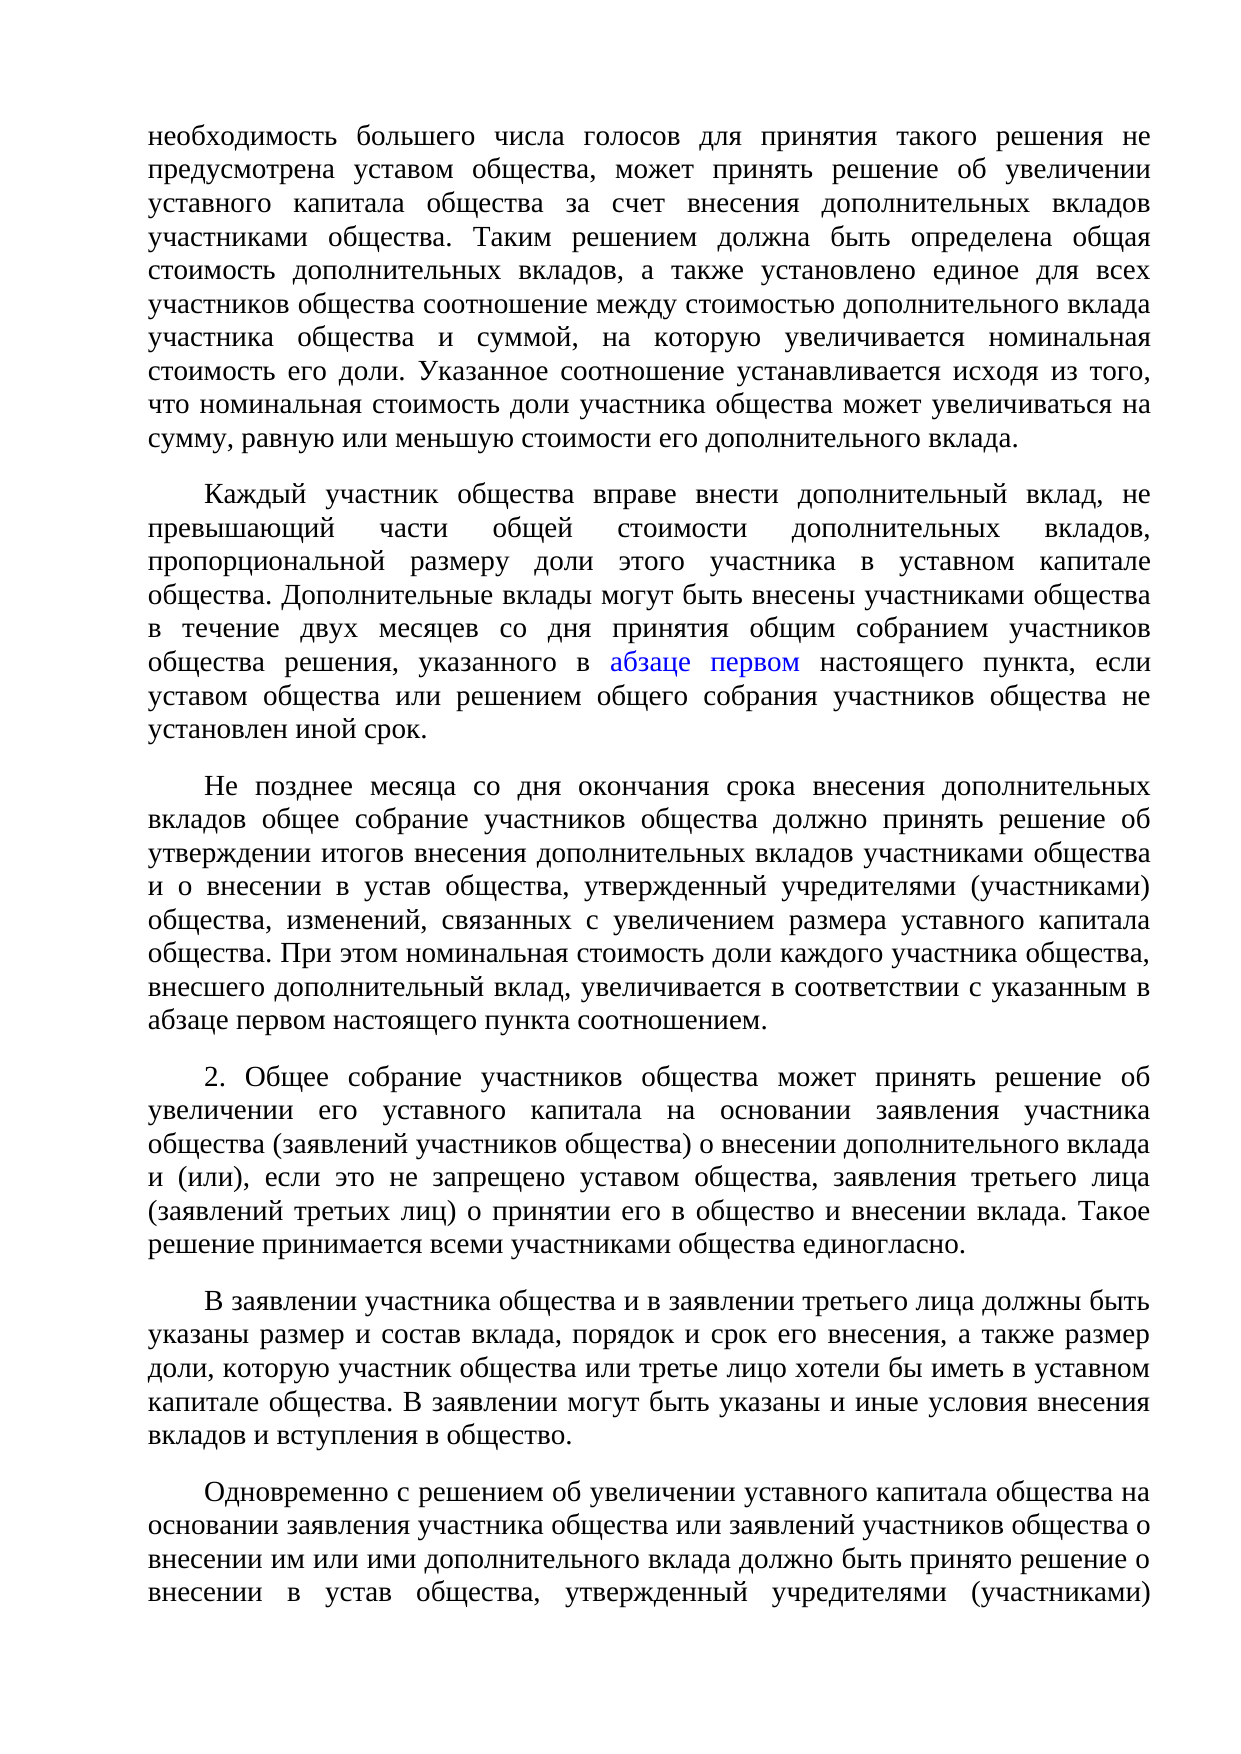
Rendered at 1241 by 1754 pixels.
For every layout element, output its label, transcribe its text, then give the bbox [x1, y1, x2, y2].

text Каждый участник общества вправе внести дополнительный вклад, не превышающий части общей стоимости дополнительных вкладов, пропорциональной размеру доли этого участника в уставном капитале общества. Дополнительные вклады могут быть внесены участниками общества в течение двух месяцев со дня принятия общим собранием участников общества решения, указанного в абзаце первом настоящего пункта, если уставом общества или решением общего собрания участников общества не установлен иной срок. [148, 476, 1152, 745]
text В заявлении участника общества и в заявлении третьего лица должны быть указаны размер и состав вклада, порядок и срок его внесения, а также размер доли, которую участник общества или третье лицо хотели бы иметь в уставном капитале общества. В заявлении могут быть указаны и иные условия внесения вкладов и вступления в общество. [148, 1283, 1152, 1451]
text Не позднее месяца со дня окончания срока внесения дополнительных вкладов общее собрание участников общества должно принять решение об утверждении итогов внесения дополнительных вкладов участниками общества и о внесении в устав общества, утвержденный учредителями (участниками) общества, изменений, связанных с увеличением размера уставного капитала общества. При этом номинальная стоимость доли каждого участника общества, внесшего дополнительный вклад, увеличивается в соответствии с указанным в абзаце первом настоящего пункта соотношением. [148, 768, 1152, 1036]
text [148, 1474, 1152, 1608]
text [148, 118, 1152, 453]
text 2. Общее собрание участников общества может принять решение об увеличении его уставного капитала на основании заявления участника общества (заявлений участников общества) о внесении дополнительного вклада и (или), если это не запрещено уставом общества, заявления третьего лица (заявлений третьих лиц) о принятии его в общество и внесении вклада. Такое решение принимается всеми участниками общества единогласно. [148, 1059, 1152, 1260]
